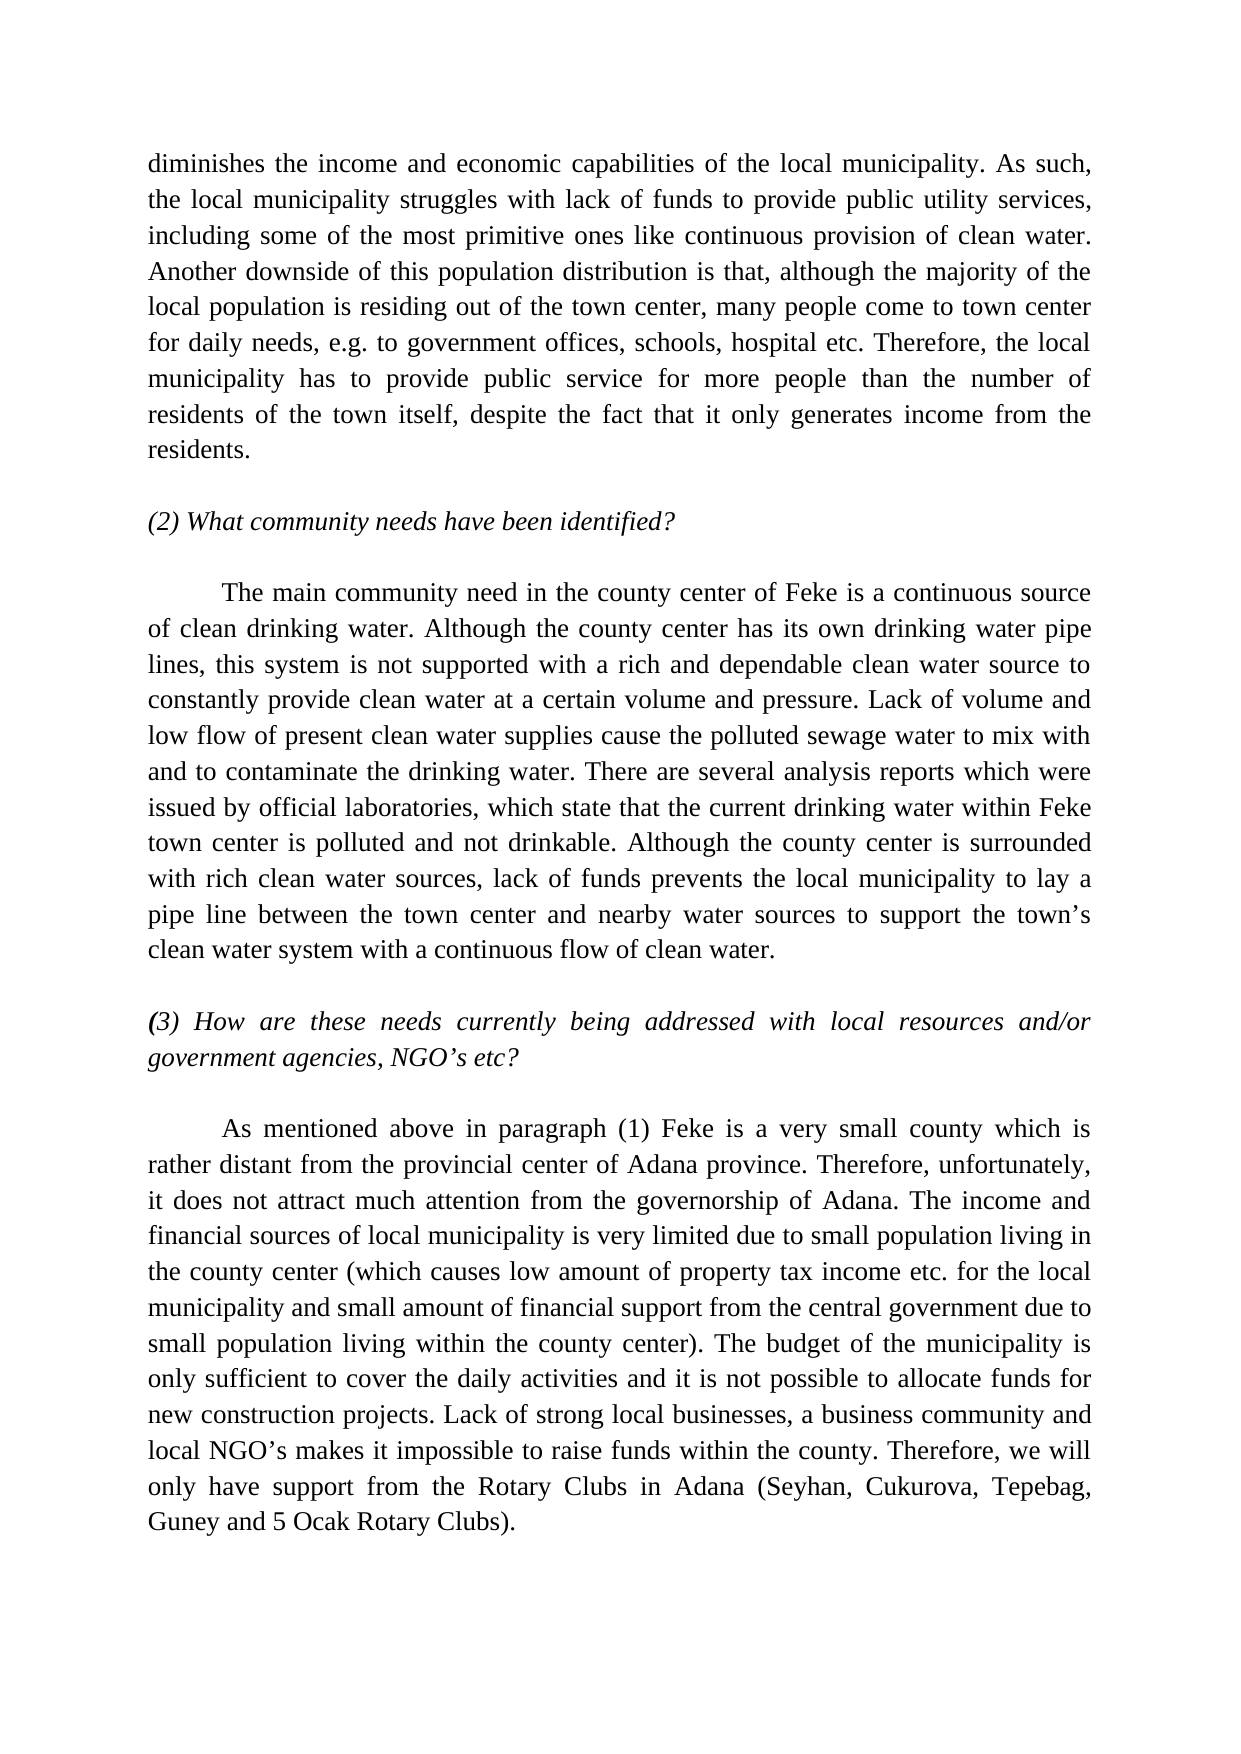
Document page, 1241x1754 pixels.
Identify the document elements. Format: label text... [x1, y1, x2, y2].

text (2) What community needs have been identified? [148, 505, 1093, 536]
text (3) How are these needs currently being addressed with local resources and/or government agencies, NGO’s etc? [148, 1005, 1093, 1072]
text As mentioned above in paragraph (1) Feke is a very small county which is rather distant from the provincial center of Adana province. Therefore, unfortunately, it does not attract much attention from the governorship of Adana. The income and financial sources of local municipality is very limited due to small population living in the county center (which causes low amount of property tax income etc. for the local municipality and small amount of financial support from the central government due to small population living within the county center). The budget of the municipality is only sufficient to cover the daily activities and it is not possible to allocate funds for new construction projects. Lack of strong local businesses, a business community and local NGO’s makes it impossible to raise funds within the county. Therefore, we will only have support from the Rotary Clubs in Adana (Seyhan, Cukurova, Tepebag, Guney and 5 Ocak Rotary Clubs). [148, 1112, 1093, 1536]
text The main community need in the county center of Feke is a continuous source of clean drinking water. Although the county center has its own drinking water pipe lines, this system is not supported with a rich and dependable clean water source to constantly provide clean water at a certain volume and pressure. Lack of volume and low flow of present clean water supplies cause the polluted sewage water to mix with and to contaminate the drinking water. There are several analysis reports which were issued by official laboratories, which state that the current drinking water within Feke town center is polluted and not drinkable. Although the county center is surrounded with rich clean water sources, lack of funds prevents the local municipality to lay a pipe line between the town center and nearby water sources to support the town’s clean water system with a continuous flow of clean water. [148, 576, 1093, 965]
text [148, 148, 1093, 464]
